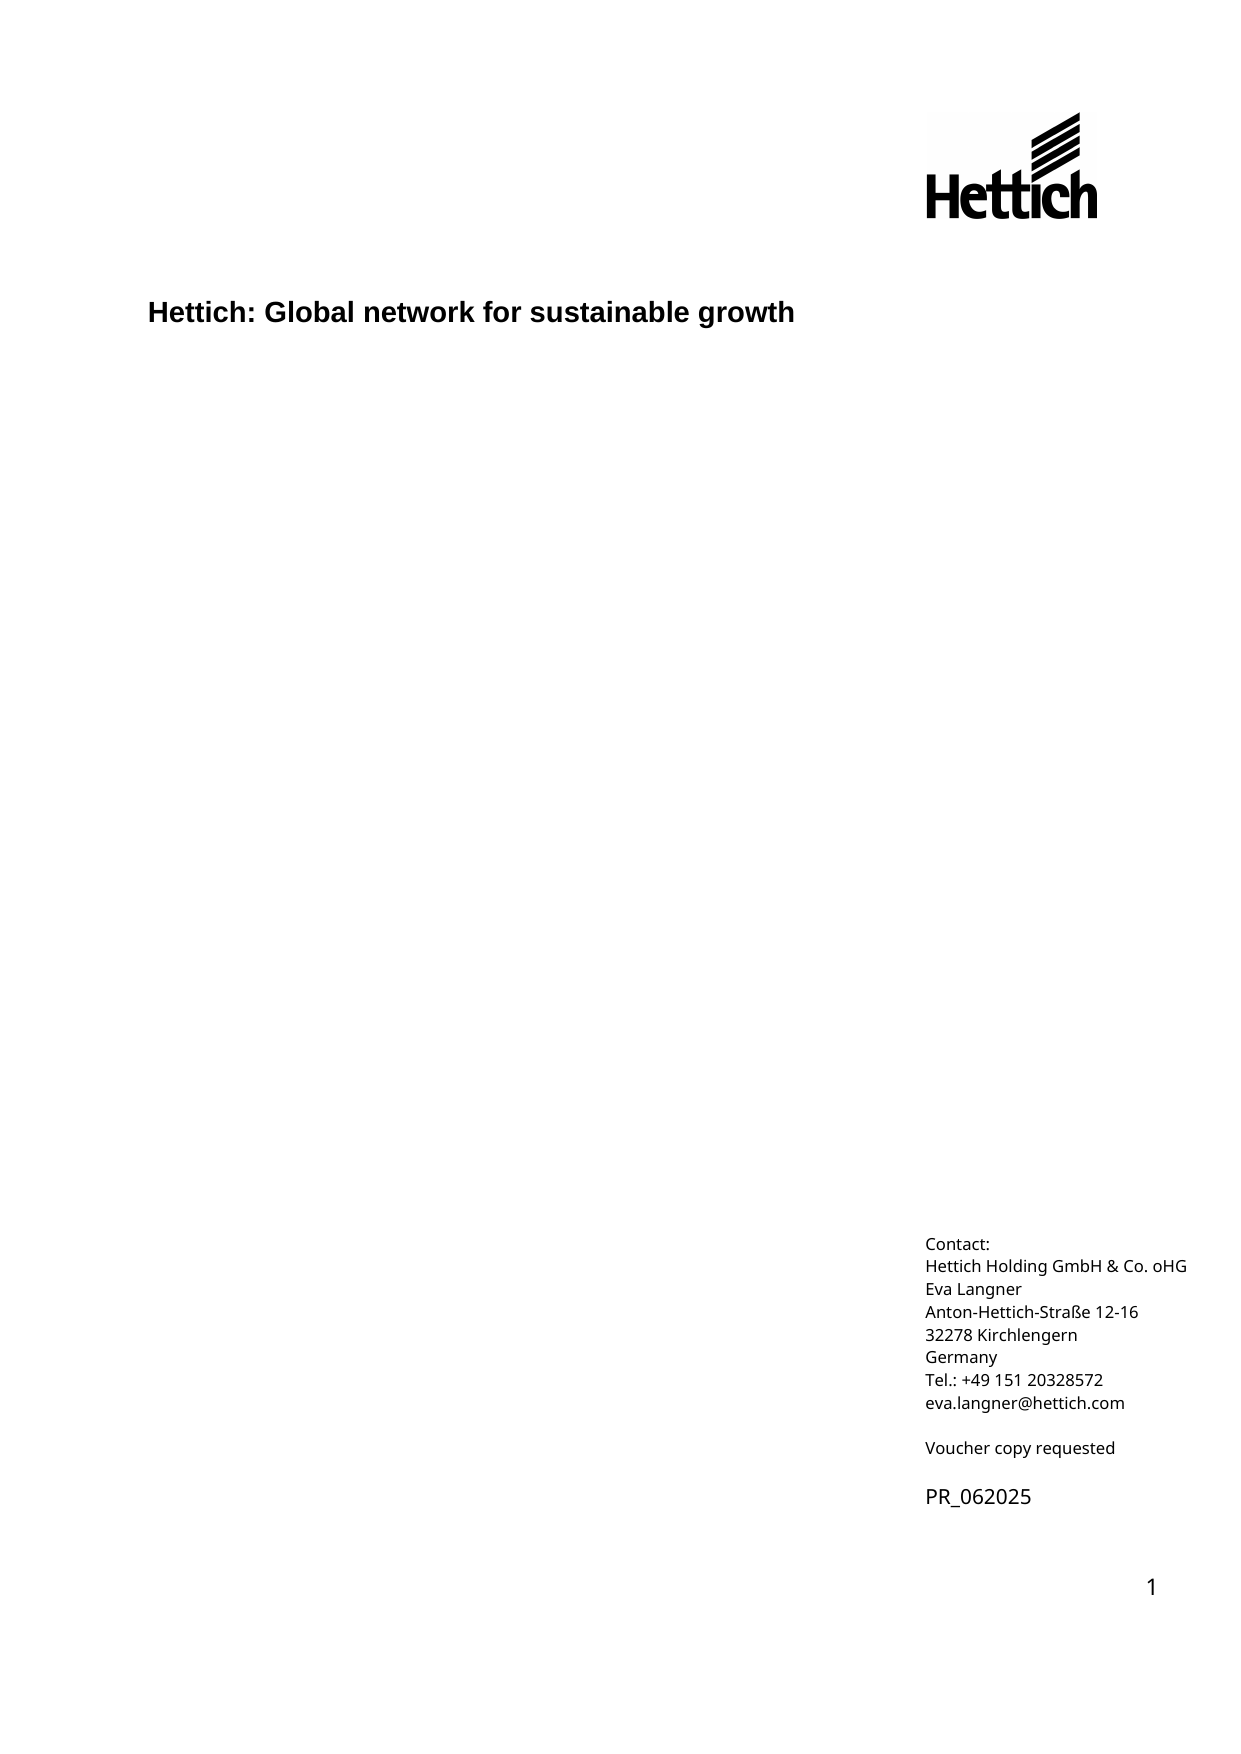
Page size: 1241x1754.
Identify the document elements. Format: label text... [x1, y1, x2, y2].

picture [926, 112, 1097, 219]
text Hettich: Global network for sustainable growth [148, 295, 886, 329]
